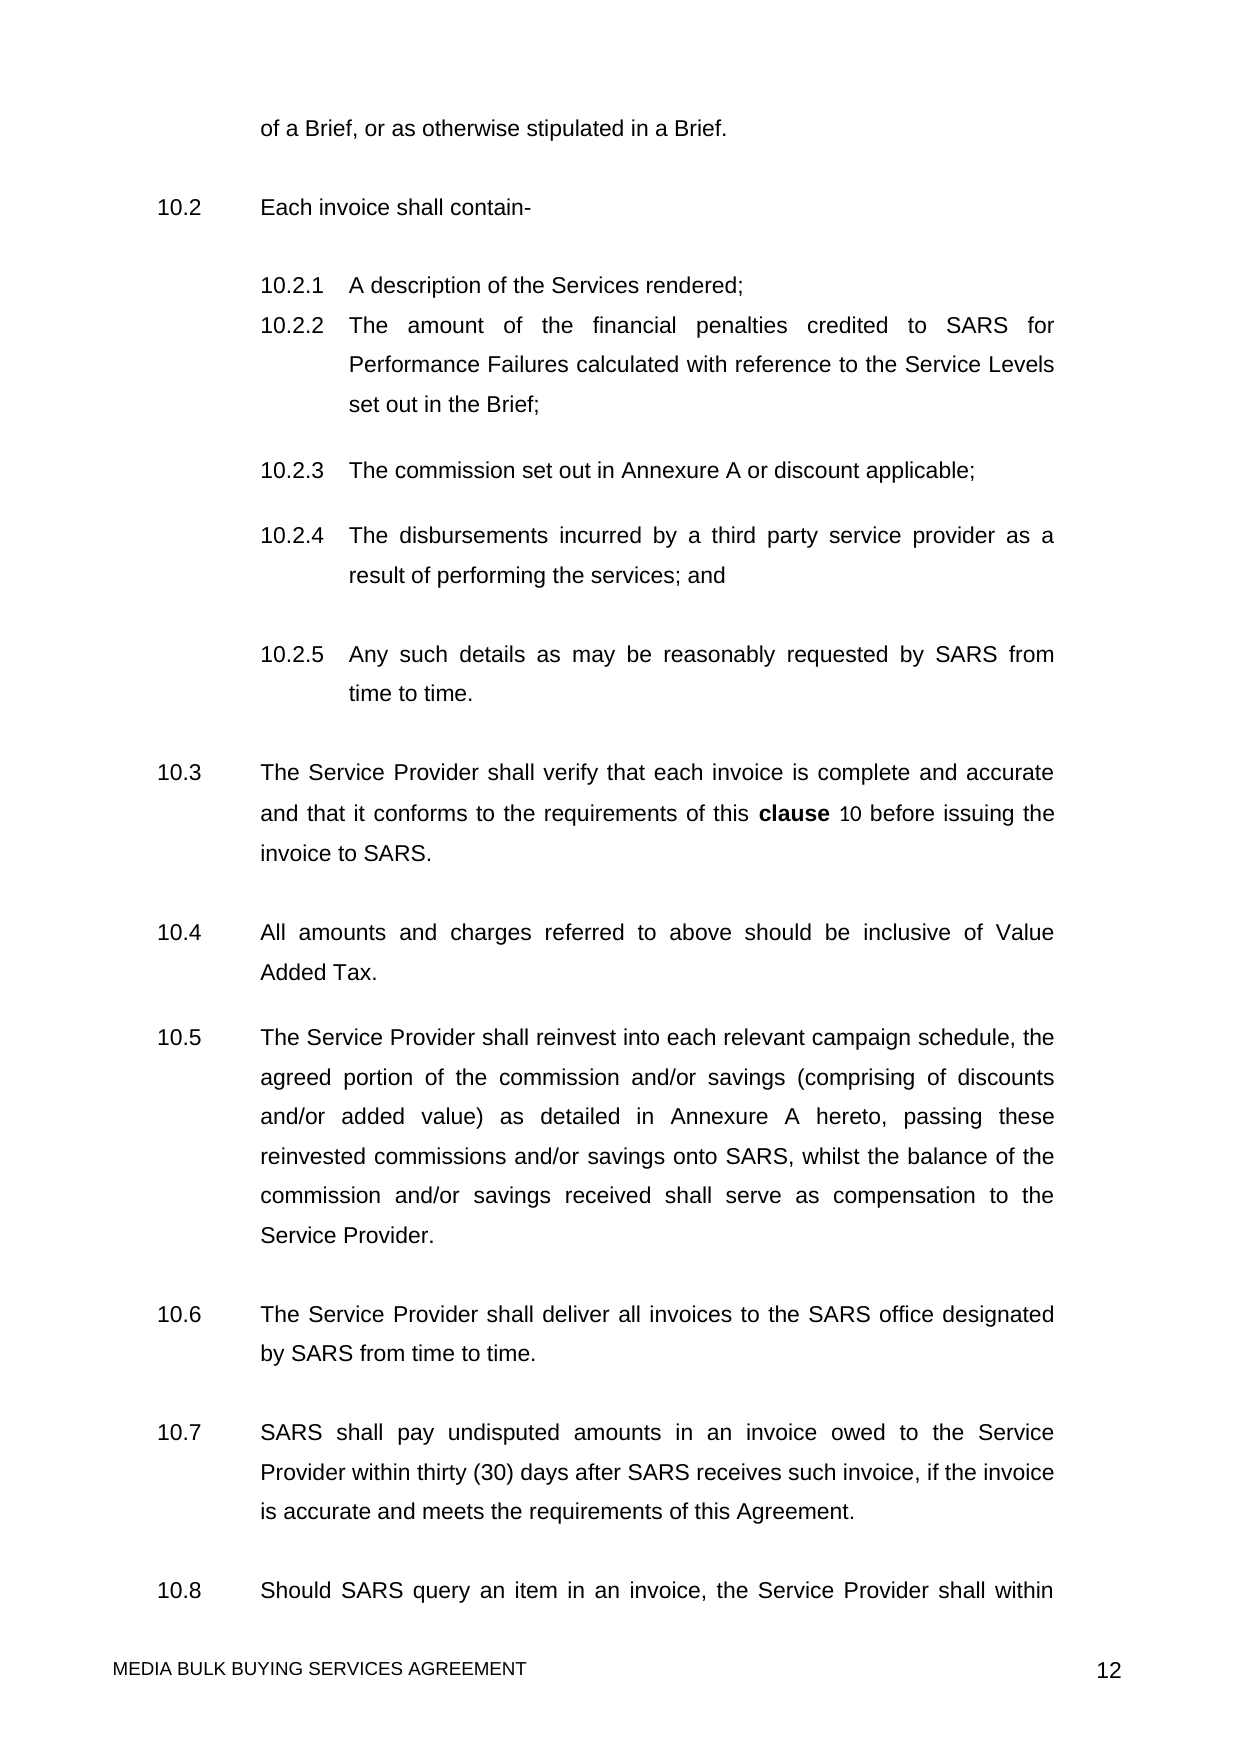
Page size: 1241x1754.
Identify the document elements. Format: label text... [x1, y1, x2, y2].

list Any such details as may be reasonably requested by SARS from time to time. [260, 641, 1055, 707]
list SARS shall pay undisputed amounts in an invoice owed to the Service Provider within thirty (30) days after SARS receives such invoice, if the invoice is accurate and meets the requirements of this Agreement. [157, 1419, 1055, 1524]
list Each invoice shall contain- [157, 193, 1055, 220]
list The commission set out in Annexure A or discount applicable; [260, 457, 1055, 483]
list The amount of the financial penalties credited to SARS for Performance Failures calculated with reference to the Service Levels set out in the Brief; [260, 312, 1055, 417]
list The disbursements incurred by a third party service provider as a result of performing the services; and [260, 522, 1055, 588]
list The Service Provider shall reinvest into each relevant campaign schedule, the agreed portion of the commission and/or savings (comprising of discounts and/or added value) as detailed in Annexure A hereto, passing these reinvested commissions and/or savings onto SARS, whilst the balance of the commission and/or savings received shall serve as compensation to the Service Provider. [157, 1024, 1055, 1248]
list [157, 1577, 1055, 1603]
list All amounts and charges referred to above should be inclusive of Value Added Tax. [157, 919, 1055, 985]
list The Service Provider shall verify that each invoice is complete and accurate and that it conforms to the requirements of this clause 10 before issuing the invoice to SARS. [157, 759, 1055, 866]
list A description of the Services rendered; [260, 272, 1055, 299]
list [157, 114, 1055, 141]
list The Service Provider shall deliver all invoices to the SARS office designated by SARS from time to time. [157, 1301, 1055, 1366]
